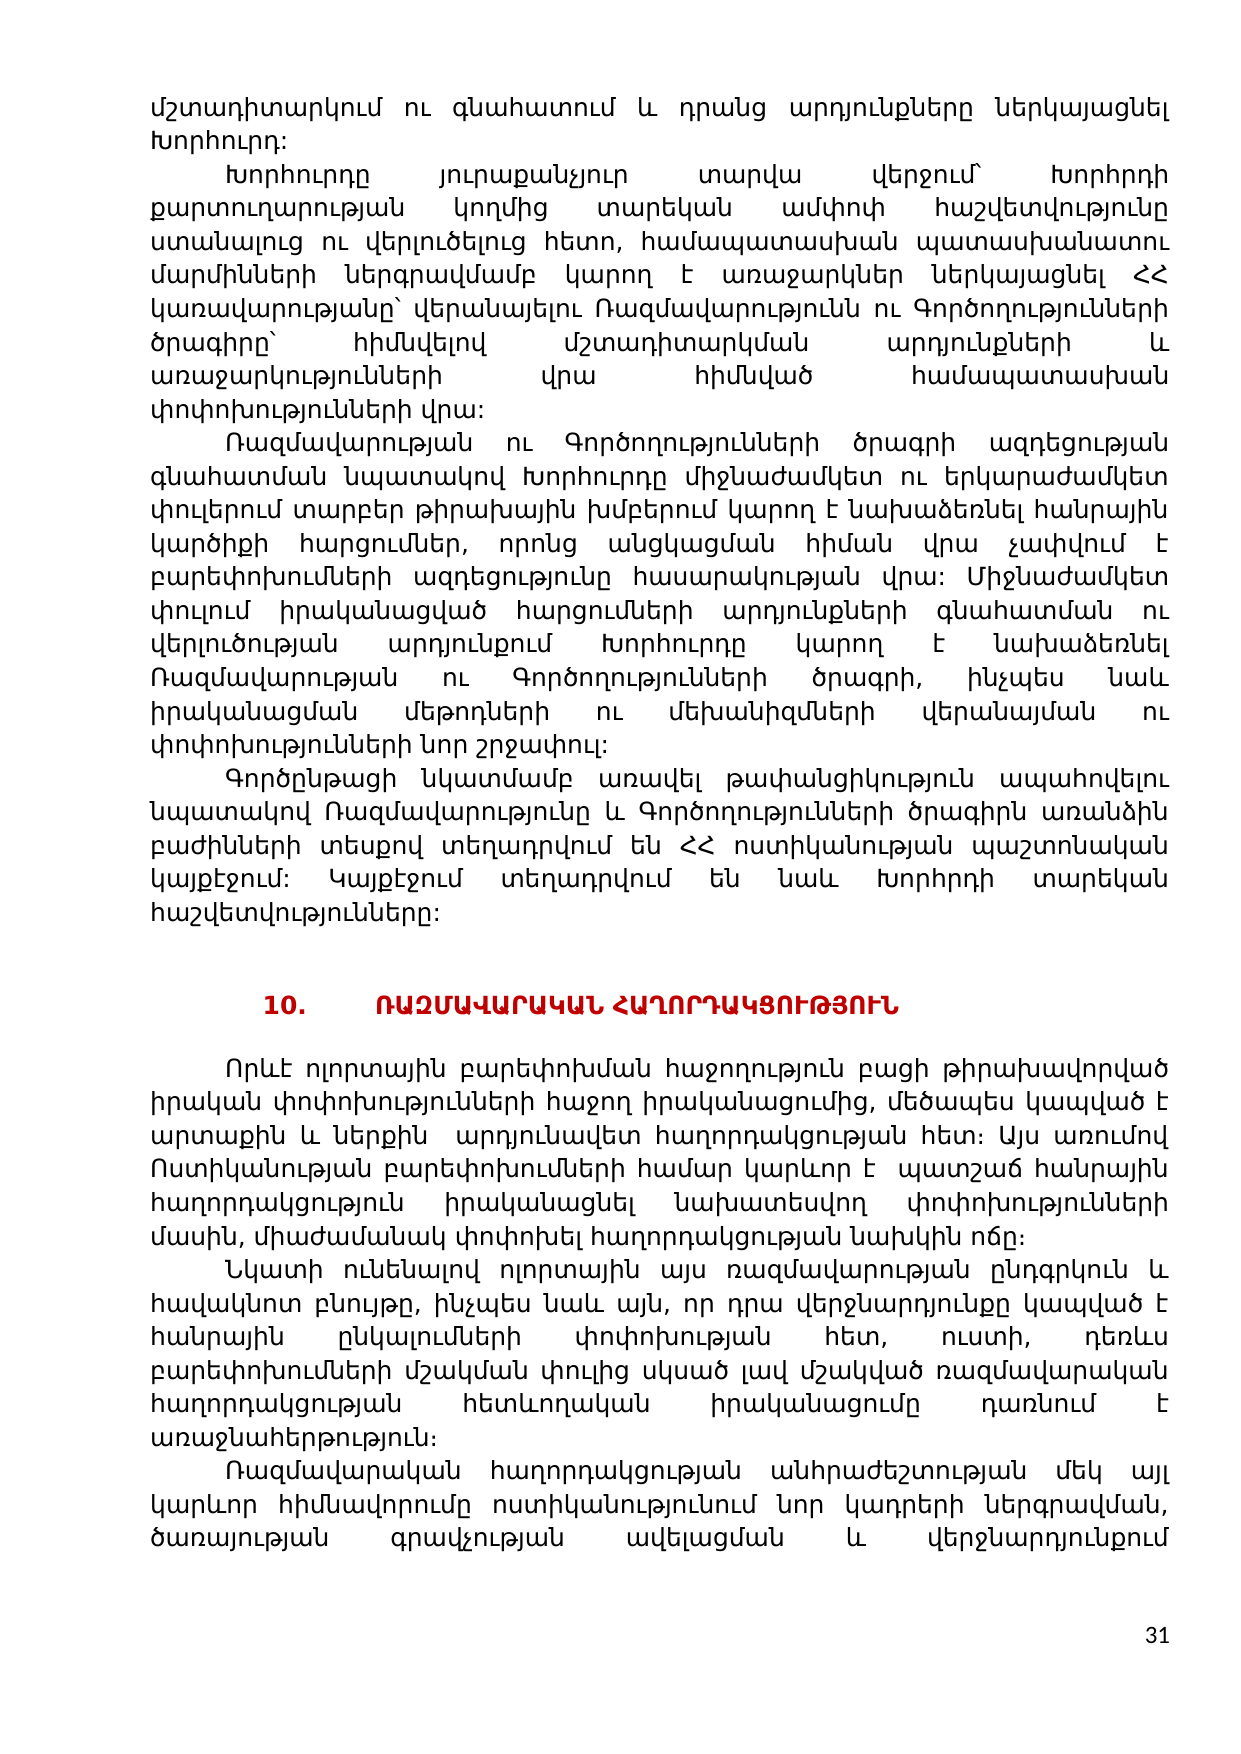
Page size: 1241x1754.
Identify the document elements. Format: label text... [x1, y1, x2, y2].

text Նկատի ունենալով ոլորտային այս ռազմավարության ընդգրկուն և հավակնոտ բնույթը, ինչպես նաև այն, որ դրա վերջնարդյունքը կապված է հանրային ընկալումների փոփոխության հետ, ուստի, դեռևս բարեփոխումների մշակման փուլից սկսած լավ մշակված ռազմավարական հաղորդակցության հետևողական իրականացումը դառնում է առաջնահերթություն։ [150, 1255, 1170, 1452]
text Ռազմավարության ու Գործողությունների ծրագրի ազդեցության գնահատման նպատակով Խորհուրդը միջնաժամկետ ու երկարաժամկետ փուլերում տարբեր թիրախային խմբերում կարող է նախաձեռնել հանրային կարծիքի հարցումներ, որոնց անցկացման հիման վրա չափվում է բարեփոխումների ազդեցությունը հասարակության վրա: Միջնաժամկետ փուլում իրականացված հարցումների արդյունքների գնահատման ու վերլուծության արդյունքում Խորհուրդը կարող է նախաձեռնել Ռազմավարության ու Գործողությունների ծրագրի, ինչպես նաև իրականացման մեթոդների ու մեխանիզմների վերանայման ու փոփոխությունների նոր շրջափուլ: [150, 428, 1170, 759]
text Խորհուրդը յուրաքանչյուր տարվա վերջում՝ Խորհրդի քարտուղարության կողմից տարեկան ամփոփ հաշվետվությունը ստանալուց ու վերլուծելուց հետո, համապատասխան պատասխանատու մարմինների ներգրավմամբ կարող է առաջարկներ ներկայացնել ՀՀ կառավարությանը՝ վերանայելու Ռազմավարությունն ու Գործողությունների ծրագիրը՝ հիմնվելով մշտադիտարկման արդյունքների և առաջարկությունների վրա հիմնված համապատասխան փոփոխությունների վրա: [150, 160, 1170, 424]
text Որևէ ոլորտային բարեփոխման հաջողություն բացի թիրախավորված իրական փոփոխությունների հաջող իրականացումից, մեծապես կապված է արտաքին և ներքին արդյունավետ հաղորդակցության հետ։ Այս առումով Ոստիկանության բարեփոխումների համար կարևոր է պատշաճ հանրային հաղորդակցություն իրականացնել նախատեսվող փոփոխությունների մասին, միաժամանակ փոփոխել հաղորդակցության նախկին ոճը։ [150, 1054, 1170, 1251]
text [150, 1457, 1170, 1553]
subtitle ՌԱԶՄԱՎԱՐԱԿԱՆ ՀԱՂՈՐԴԱԿՑՈՒԹՅՈՒՆ [262, 991, 1170, 1021]
text Գործընթացի նկատմամբ առավել թափանցիկություն ապահովելու նպատակով Ռազմավարությունը և Գործողությունների ծրագիրն առանձին բաժինների տեսքով տեղադրվում են ՀՀ ոստիկանության պաշտոնական կայքէջում: Կայքէջում տեղադրվում են նաև Խորհրդի տարեկան հաշվետվությունները: [150, 764, 1170, 927]
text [150, 93, 1170, 156]
